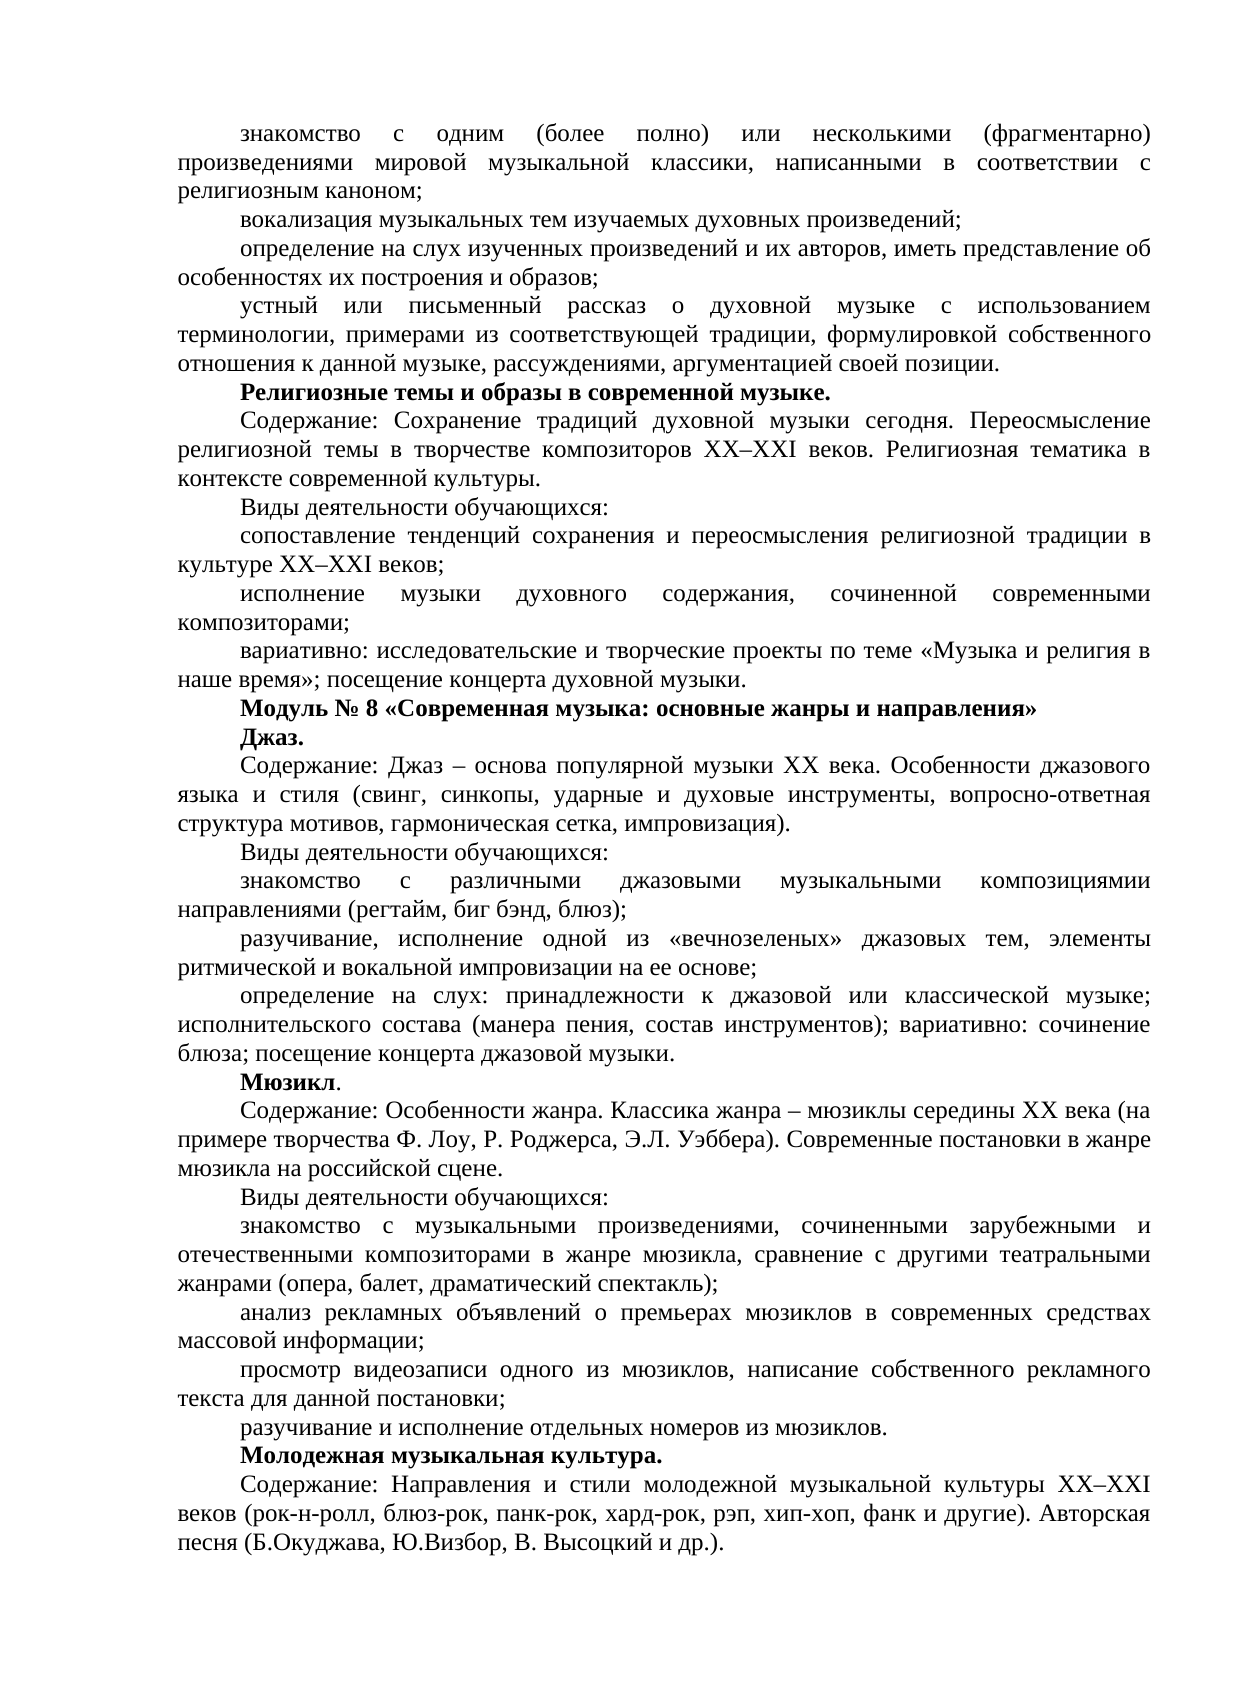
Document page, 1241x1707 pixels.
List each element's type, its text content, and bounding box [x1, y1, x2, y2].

text исполнение музыки духовного содержания, сочиненной современными композиторами; [177, 578, 1152, 636]
text просмотр видеозаписи одного из мюзиклов, написание собственного рекламного текста для данной постановки; [177, 1354, 1152, 1412]
text разучивание, исполнение одной из «вечнозеленых» джазовых тем, элементы ритмической и вокальной импровизации на ее основе; [177, 923, 1152, 981]
text Виды деятельности обучающихся: [177, 1182, 1152, 1211]
text определение на слух изученных произведений и их авторов, иметь представление об особенностях их построения и образов; [177, 233, 1152, 291]
text Джаз. [177, 722, 1152, 751]
text анализ рекламных объявлений о премьерах мюзиклов в современных средствах массовой информации; [177, 1297, 1152, 1354]
text знакомство с одним (более полно) или несколькими (фрагментарно) произведениями мировой музыкальной классики, написанными в соответствии с религиозным каноном; [177, 118, 1152, 204]
text Молодежная музыкальная культура. [177, 1441, 1152, 1469]
text Содержание: Сохранение традиций духовной музыки сегодня. Переосмысление религиозной темы в творчестве композиторов XX–XXI веков. Религиозная тематика в контексте современной культуры. [177, 406, 1152, 492]
text сопоставление тенденций сохранения и переосмысления религиозной традиции в культуре XX–XXI веков; [177, 521, 1152, 578]
text Виды деятельности обучающихся: [177, 492, 1152, 521]
text Содержание: Джаз – основа популярной музыки XX века. Особенности джазового языка и стиля (свинг, синкопы, ударные и духовые инструменты, вопросно-ответная структура мотивов, гармоническая сетка, импровизация). [177, 751, 1152, 837]
text вокализация музыкальных тем изучаемых духовных произведений; [177, 204, 1152, 233]
text устный или письменный рассказ о духовной музыке с использованием терминологии, примерами из соответствующей традиции, формулировкой собственного отношения к данной музыке, рассуждениями, аргументацией своей позиции. [177, 291, 1152, 377]
text знакомство с различными джазовыми музыкальными композициямии направлениями (регтайм, биг бэнд, блюз); [177, 866, 1152, 923]
text Содержание: Особенности жанра. Классика жанра – мюзиклы середины XX века (на примере творчества Ф. Лоу, Р. Роджерса, Э.Л. Уэббера). Современные постановки в жанре мюзикла на российской сцене. [177, 1096, 1152, 1182]
text Модуль № 8 «Современная музыка: основные жанры и направления» [177, 693, 1152, 722]
text знакомство с музыкальными произведениями, сочиненными зарубежными и отечественными композиторами в жанре мюзикла, сравнение с другими театральными жанрами (опера, балет, драматический спектакль); [177, 1211, 1152, 1297]
text Содержание: Направления и стили молодежной музыкальной культуры XX–XXI веков (рок-н-ролл, блюз-рок, панк-рок, хард-рок, рэп, хип-хоп, фанк и другие). Авторская песня (Б.Окуджава, Ю.Визбор, В. Высоцкий и др.). [177, 1469, 1152, 1556]
text определение на слух: принадлежности к джазовой или классической музыке; исполнительского состава (манера пения, состав инструментов); вариативно: сочинение блюза; посещение концерта джазовой музыки. [177, 981, 1152, 1067]
text Виды деятельности обучающихся: [177, 837, 1152, 866]
text Религиозные темы и образы в современной музыке. [177, 377, 1152, 406]
text Мюзикл. [177, 1067, 1152, 1096]
text разучивание и исполнение отдельных номеров из мюзиклов. [177, 1412, 1152, 1441]
text вариативно: исследовательские и творческие проекты по теме «Музыка и религия в наше время»; посещение концерта духовной музыки. [177, 636, 1152, 693]
